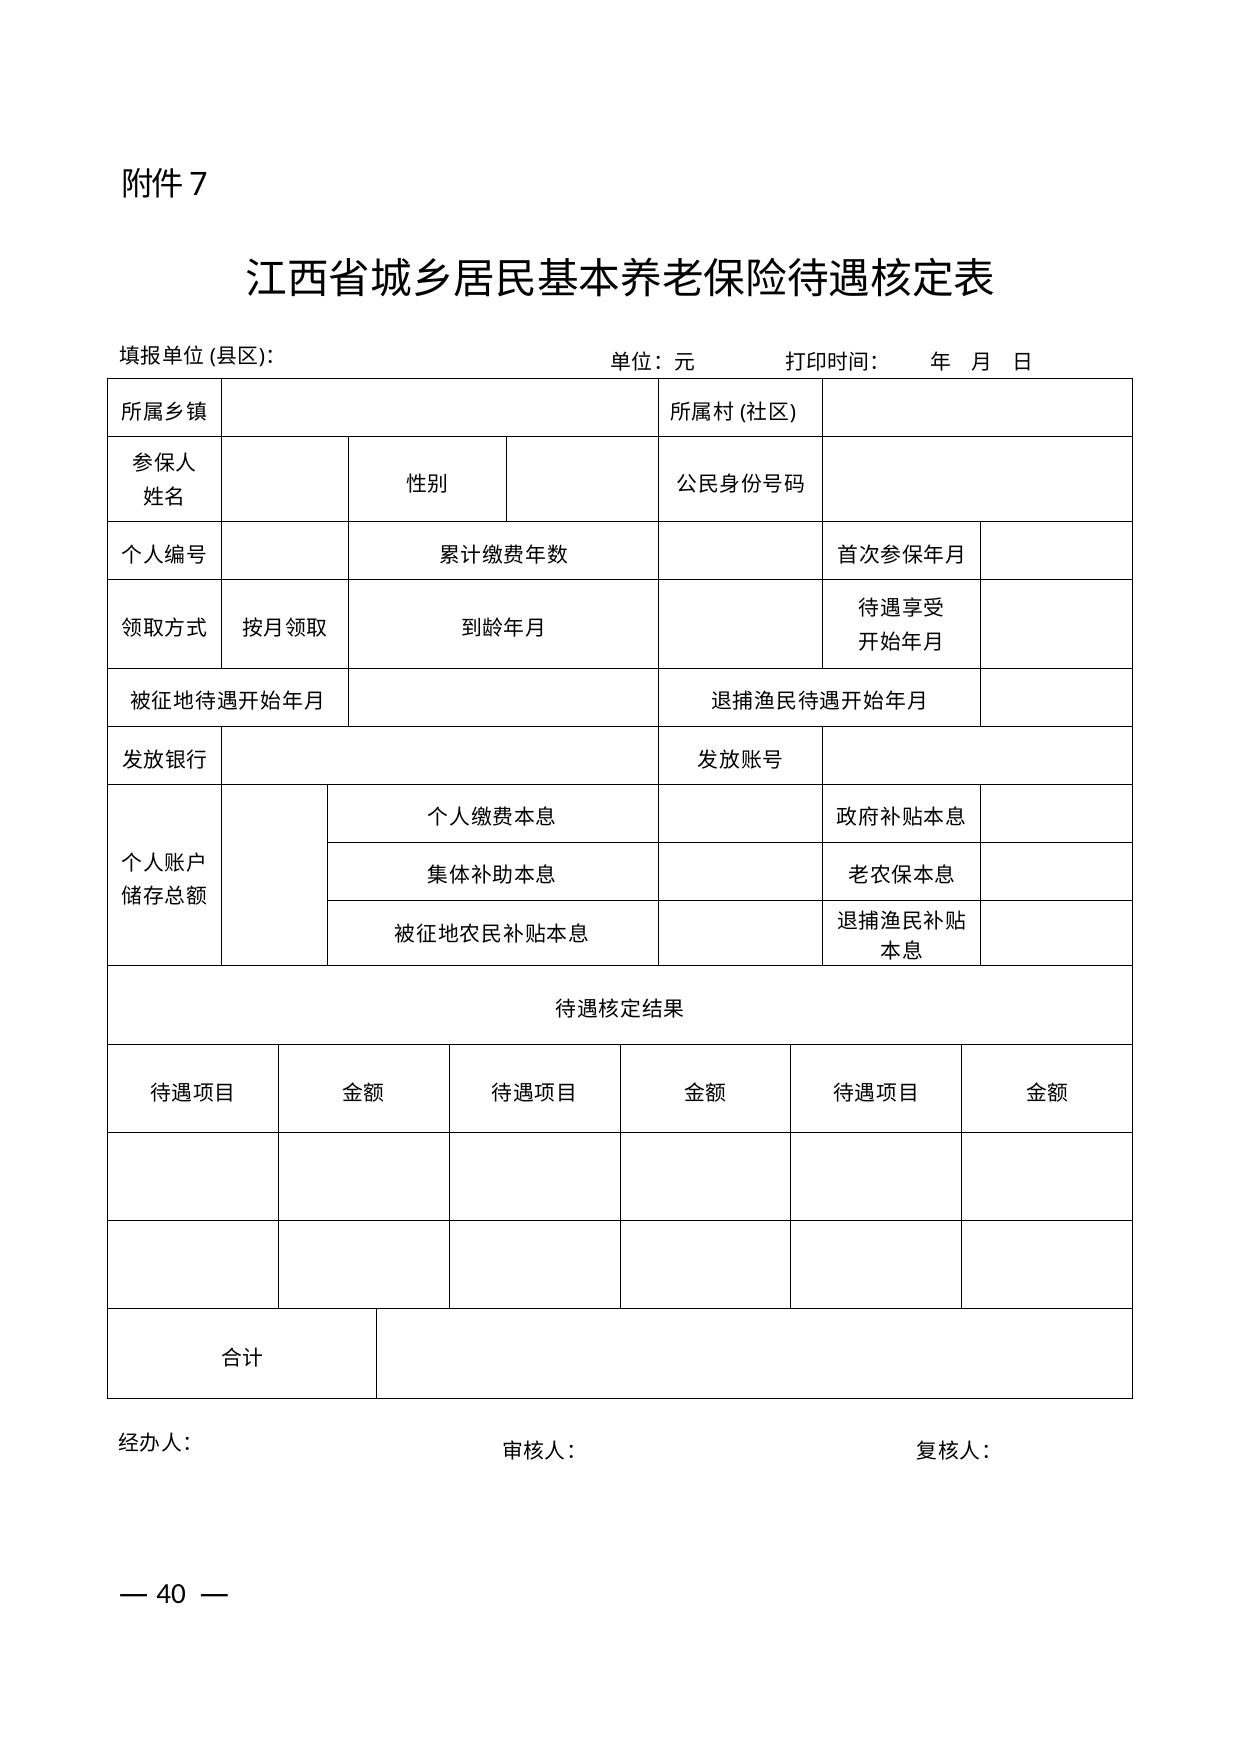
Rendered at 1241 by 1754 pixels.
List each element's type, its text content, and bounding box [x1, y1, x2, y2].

table_cell 被征地待遇开始年月 [108, 669, 348, 726]
text 填报单位 (县区)： [119, 344, 600, 368]
table_cell 待遇项目 [450, 1045, 620, 1132]
table_cell [791, 1221, 961, 1307]
table_cell 个人缴费本息 [328, 785, 658, 842]
table_cell [349, 669, 658, 726]
table_cell 首次参保年月 [823, 522, 980, 579]
table_header [222, 379, 658, 436]
table_cell [507, 437, 658, 521]
table_cell [981, 669, 1132, 726]
table_header 所属乡镇 [108, 379, 221, 436]
table_cell 公民身份号码 [659, 437, 822, 521]
table_cell [659, 785, 822, 842]
table_cell [621, 1133, 790, 1220]
table_cell [279, 1133, 449, 1220]
table_cell [450, 1221, 620, 1307]
table_cell [108, 1133, 278, 1220]
table_cell 待遇享受 开始年月 [823, 580, 980, 667]
table_cell [823, 727, 1132, 784]
table_cell [981, 785, 1132, 842]
text 经办人： [118, 1432, 492, 1456]
table_cell 退捕渔民补贴 本息 [823, 901, 980, 964]
table_cell 政府补贴本息 [823, 785, 980, 842]
table_cell 参保人 姓名 [108, 437, 221, 521]
table_cell [450, 1133, 620, 1220]
table_cell 退捕渔民待遇开始年月 [659, 669, 980, 726]
table_cell 个人账户 储存总额 [108, 785, 221, 964]
table_cell [108, 1221, 278, 1307]
table_cell [621, 1221, 790, 1307]
table_cell [659, 901, 822, 964]
table_cell [377, 1309, 1132, 1398]
table_cell 被征地农民补贴本息 [328, 901, 658, 964]
table_header 所属村 (社区) [659, 379, 822, 436]
table_cell 合计 [108, 1309, 376, 1398]
table_cell [222, 522, 348, 579]
table_cell 老农保本息 [823, 843, 980, 900]
text 单位：元 [610, 350, 774, 374]
text 打印时间： 年 月 日 [785, 350, 1133, 374]
text 复核人： [917, 1440, 1133, 1463]
table_cell 累计缴费年数 [349, 522, 658, 579]
table_cell 待遇项目 [108, 1045, 278, 1132]
table_cell [222, 437, 348, 521]
table_cell [962, 1133, 1132, 1220]
table_cell 金额 [962, 1045, 1132, 1132]
table_cell 个人编号 [108, 522, 221, 579]
table_cell 性别 [349, 437, 506, 521]
table_cell [981, 901, 1132, 964]
text 江西省城乡居民基本养老保险待遇核定表 [245, 252, 1133, 304]
table_cell 金额 [621, 1045, 790, 1132]
table_cell [962, 1221, 1132, 1307]
table_cell 集体补助本息 [328, 843, 658, 900]
table_cell [981, 522, 1132, 579]
table_cell [659, 522, 822, 579]
table_cell [791, 1133, 961, 1220]
table_cell [823, 437, 1132, 521]
table_cell 发放账号 [659, 727, 822, 784]
table_cell 发放银行 [108, 727, 221, 784]
table_cell 领取方式 [108, 580, 221, 667]
table_cell 待遇项目 [791, 1045, 961, 1132]
table_cell [222, 727, 658, 784]
table_cell 到龄年月 [349, 580, 658, 667]
table_cell [279, 1221, 449, 1307]
table_cell [659, 843, 822, 900]
table_cell 金额 [279, 1045, 449, 1132]
table_cell 待遇核定结果 [108, 966, 1132, 1044]
table_cell 按月领取 [222, 580, 348, 667]
table_header [823, 379, 1132, 436]
table_cell [659, 580, 822, 667]
table_cell [981, 843, 1132, 900]
text 审核人： [502, 1440, 906, 1463]
table_cell [222, 785, 327, 964]
text 附件 7 [121, 159, 1133, 204]
table_cell [981, 580, 1132, 667]
